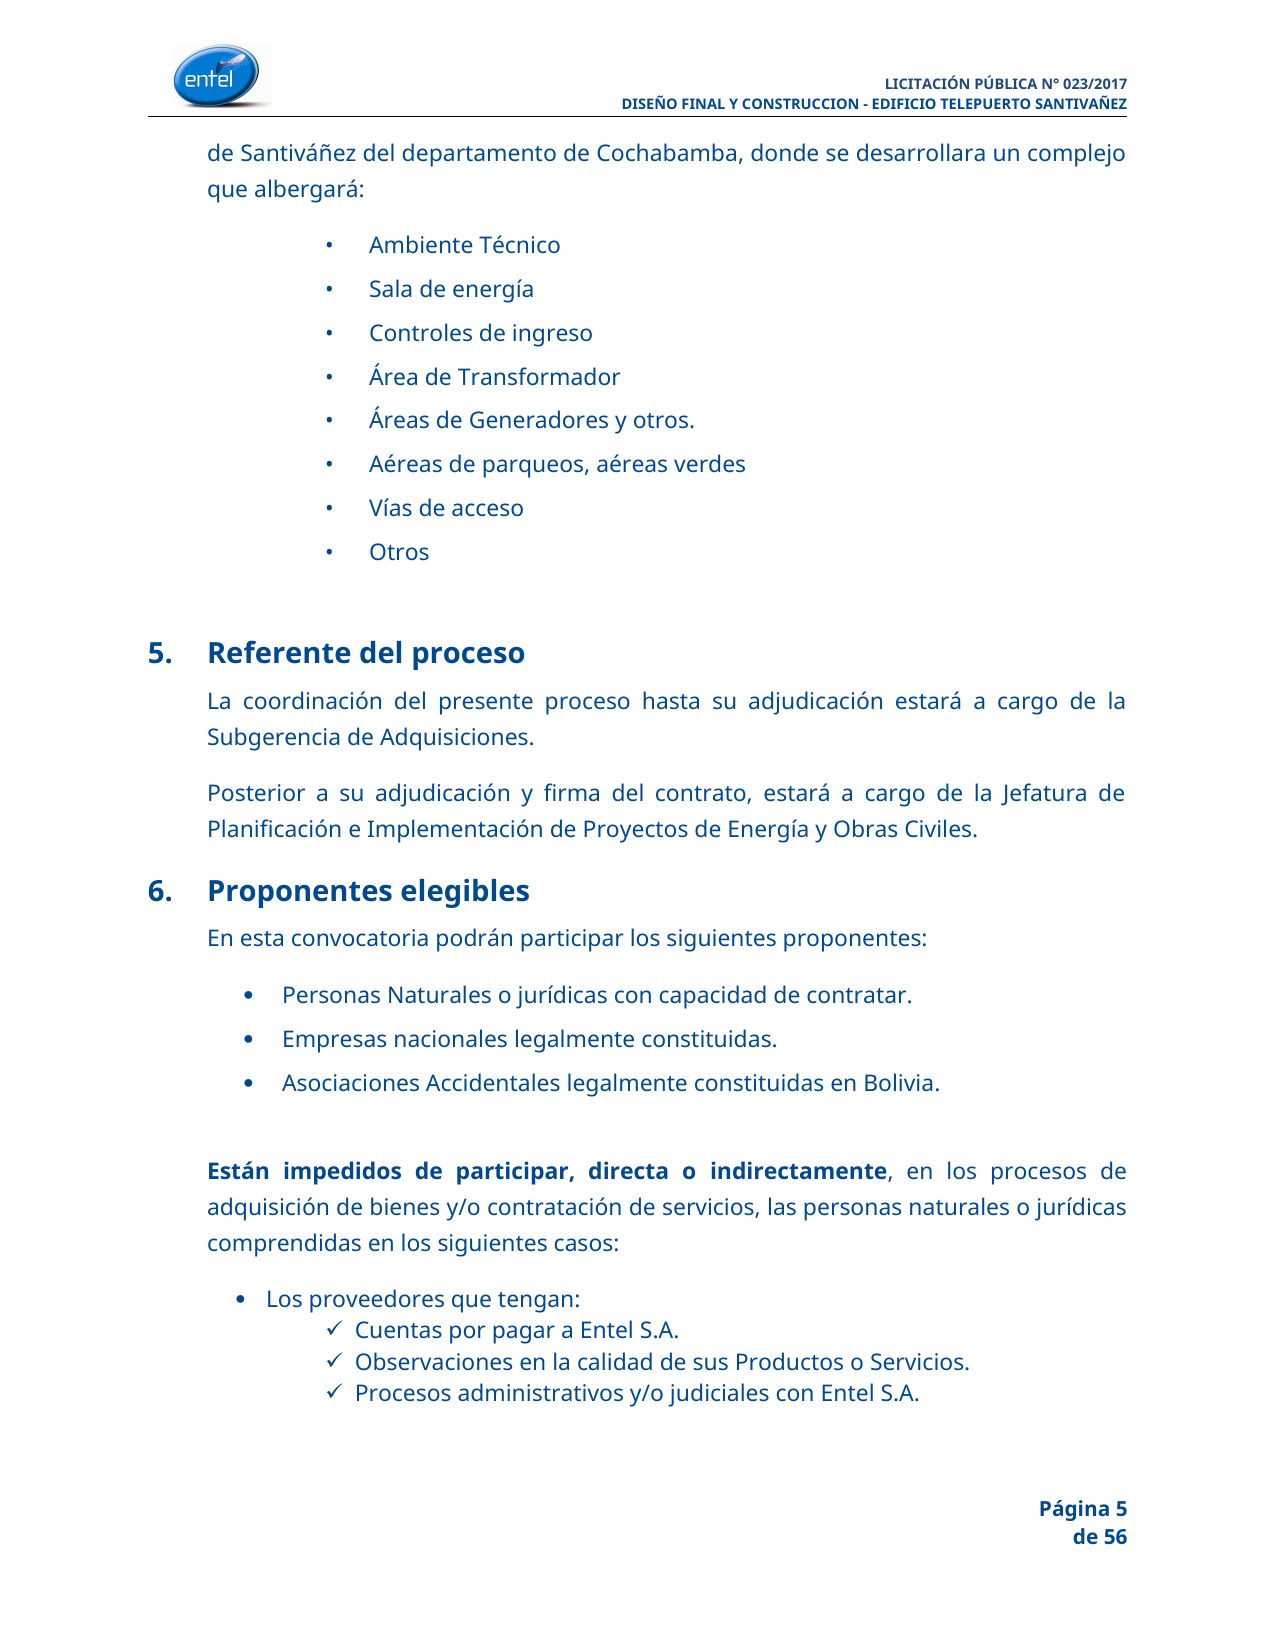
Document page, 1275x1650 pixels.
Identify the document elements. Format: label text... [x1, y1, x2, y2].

list • Área de Transformador [325, 361, 1127, 392]
list • Otros [325, 536, 1127, 567]
list Referente del proceso [148, 632, 1127, 672]
list Proponentes elegibles [148, 870, 1127, 910]
list Procesos administrativos y/o judiciales con Entel S.A. [325, 1377, 1127, 1408]
text En esta convocatoria podrán participar los siguientes proponentes: [207, 922, 1127, 953]
list • Áreas de Generadores y otros. [325, 404, 1127, 436]
list Cuentas por pagar a Entel S.A. [325, 1314, 1127, 1346]
list • Vías de acceso [325, 492, 1127, 523]
list Observaciones en la calidad de sus Productos o Servicios. [325, 1346, 1127, 1377]
list • Ambiente Técnico [325, 229, 1127, 261]
list Asociaciones Accidentales legalmente constituidas en Bolivia. [244, 1067, 1127, 1098]
list • Sala de energía [325, 273, 1127, 304]
text Están impedidos de participar, directa o indirectamente, en los procesos de adquisición de bienes y/o contratación de servicios, las personas naturales o jurídicas comprendidas en los siguientes casos: [207, 1154, 1127, 1258]
list Empresas nacionales legalmente constituidas. [244, 1023, 1127, 1054]
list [207, 137, 1127, 204]
text La coordinación del presente proceso hasta su adjudicación estará a cargo de la Subgerencia de Adquisiciones. [207, 685, 1127, 752]
list • Controles de ingreso [325, 317, 1127, 348]
list • Aéreas de parqueos, aéreas verdes [325, 448, 1127, 479]
picture [173, 43, 272, 108]
list Los proveedores que tengan: [236, 1283, 1127, 1314]
text Posterior a su adjudicación y firma del contrato, estará a cargo de la Jefatura de Planificación e Implementación de Proyectos de Energía y Obras Civiles. [207, 777, 1127, 844]
list Personas Naturales o jurídicas con capacidad de contratar. [244, 979, 1127, 1010]
